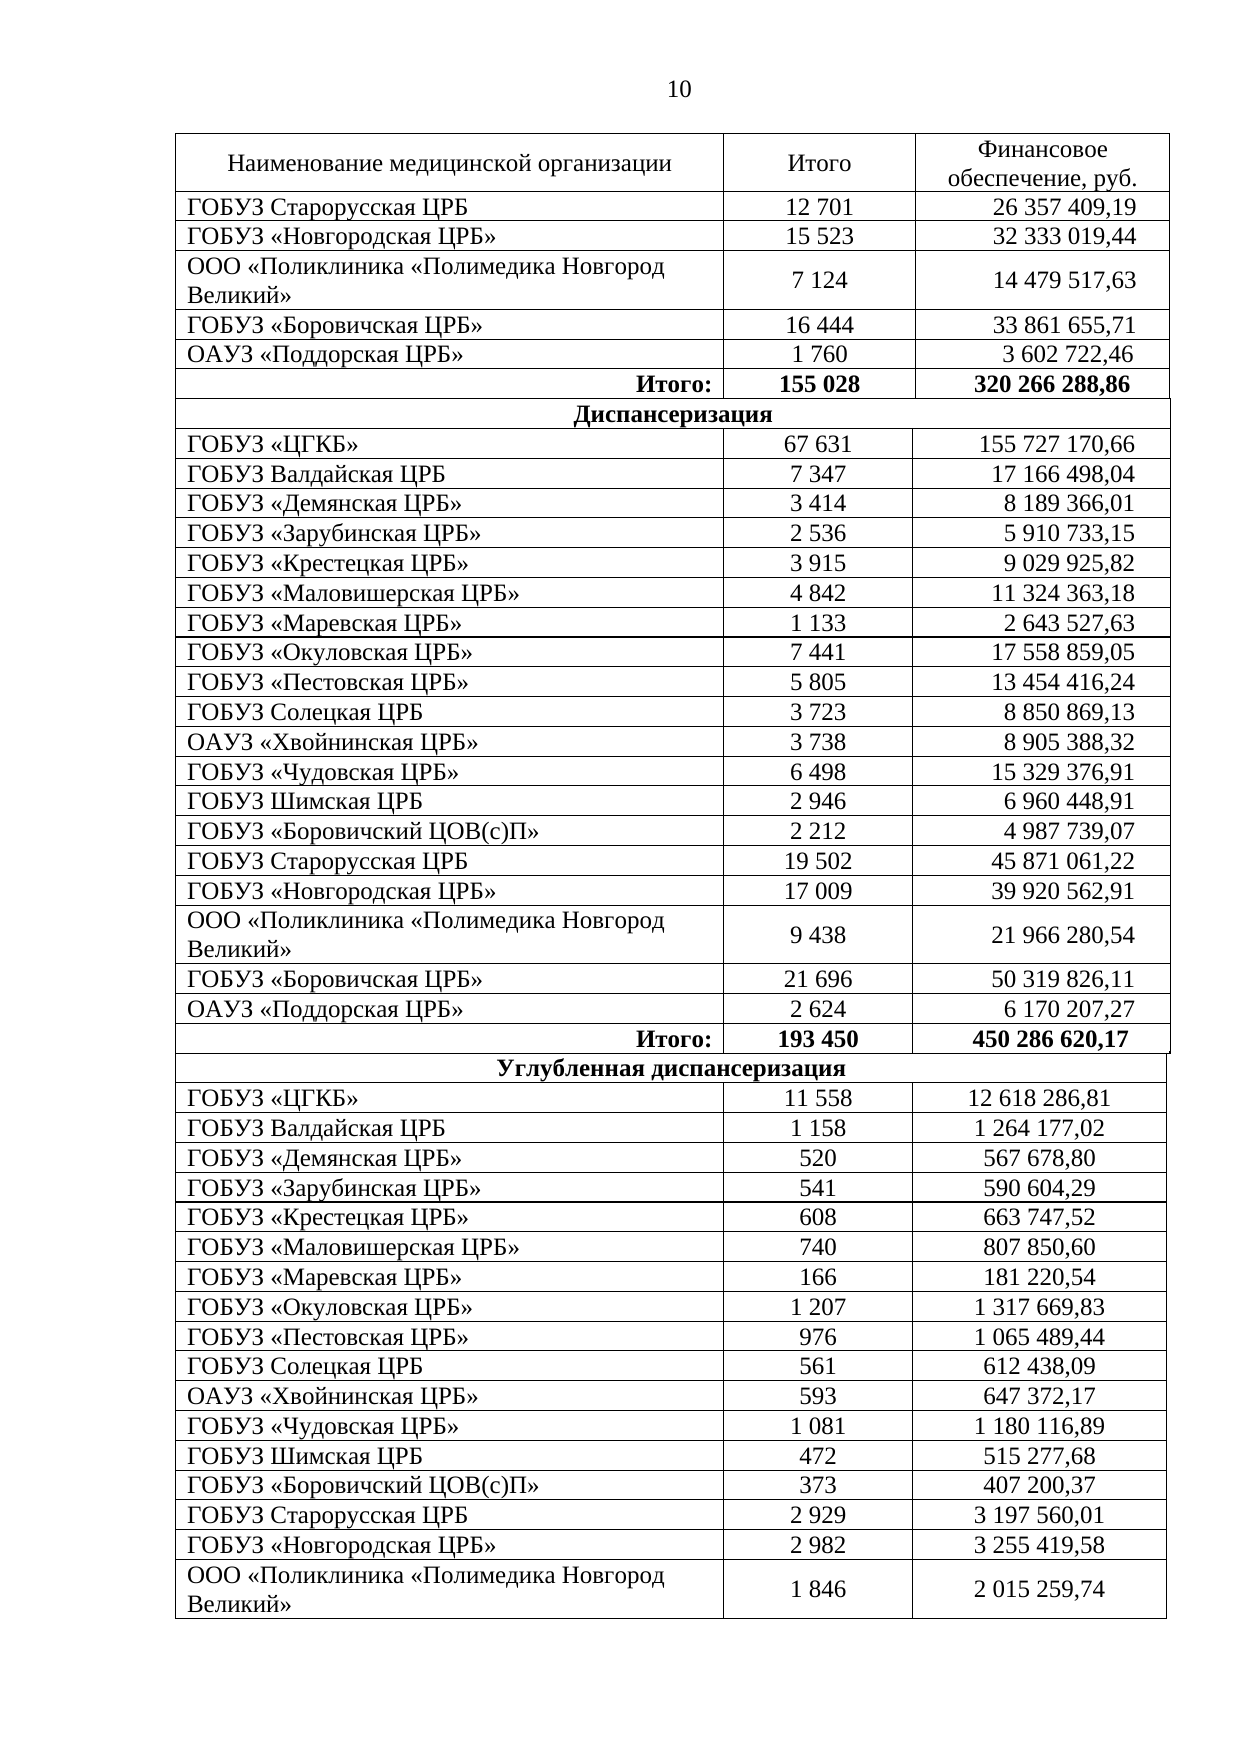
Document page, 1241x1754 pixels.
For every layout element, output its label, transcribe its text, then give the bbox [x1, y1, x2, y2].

table_cell 33 861 655,71 [916, 310, 1169, 338]
table_cell 50 319 826,11 [913, 964, 1170, 993]
table_cell ГОБУЗ Солецкая ЦРБ [176, 1351, 723, 1380]
table_cell 3 414 [724, 489, 912, 517]
table_cell 590 604,29 [913, 1173, 1166, 1201]
table_cell 1 846 [724, 1560, 912, 1617]
table_cell ГОБУЗ «Окуловская ЦРБ» [176, 638, 723, 666]
table_cell 2 929 [724, 1500, 912, 1529]
table_cell 6 960 448,91 [913, 786, 1170, 815]
table_cell 4 987 739,07 [913, 816, 1170, 845]
table_cell 12 701 [724, 192, 915, 220]
table_cell 1 317 669,83 [913, 1292, 1166, 1321]
table_cell ГОБУЗ «Пестовская ЦРБ» [176, 667, 723, 696]
table_cell 1 158 [724, 1113, 912, 1142]
table_cell 3 602 722,46 [916, 340, 1169, 368]
table_cell 3 738 [724, 727, 912, 756]
table_cell ГОБУЗ «ЦГКБ» [176, 429, 723, 458]
table_cell 21 966 280,54 [913, 906, 1170, 963]
table_cell 7 124 [724, 251, 915, 309]
table_cell ГОБУЗ «Новгородская ЦРБ» [176, 221, 723, 250]
table_cell Итого: [176, 369, 723, 398]
table_header Финансовое обеспечение, руб. [916, 134, 1169, 191]
table_cell 9 029 925,82 [913, 548, 1170, 577]
table_cell 6 498 [724, 757, 912, 785]
table_cell 45 871 061,22 [913, 846, 1170, 875]
table_cell ГОБУЗ «Демянская ЦРБ» [176, 1143, 723, 1172]
table_cell ГОБУЗ Старорусская ЦРБ [176, 192, 723, 220]
table_header Итого [724, 134, 915, 191]
table_header Наименование медицинской организации [176, 134, 723, 191]
table_cell ГОБУЗ «Новгородская ЦРБ» [176, 1530, 723, 1559]
table_cell 663 747,52 [913, 1203, 1166, 1231]
table_cell 612 438,09 [913, 1351, 1166, 1380]
table_cell 21 696 [724, 964, 912, 993]
table_cell 2 015 259,74 [913, 1560, 1166, 1617]
table_cell 3 723 [724, 697, 912, 726]
table_cell 1 180 116,89 [913, 1411, 1166, 1440]
table_cell ООО «Поликлиника «Полимедика Новгород Великий» [176, 1560, 723, 1617]
table_cell 1 133 [724, 608, 912, 636]
table_cell ГОБУЗ «Крестецкая ЦРБ» [176, 1203, 723, 1231]
table_cell 2 643 527,63 [913, 608, 1170, 636]
table_cell ОАУЗ «Хвойнинская ЦРБ» [176, 1381, 723, 1410]
table_cell 3 915 [724, 548, 912, 577]
table_cell 39 920 562,91 [913, 876, 1170, 904]
table_cell 7 441 [724, 638, 912, 666]
table_cell 26 357 409,19 [916, 192, 1169, 220]
table_cell 181 220,54 [913, 1262, 1166, 1291]
table_cell 15 329 376,91 [913, 757, 1170, 785]
table_cell ГОБУЗ Старорусская ЦРБ [176, 846, 723, 875]
table_cell 647 372,17 [913, 1381, 1166, 1410]
table_cell Диспансеризация [176, 399, 1170, 428]
table_cell 11 324 363,18 [913, 578, 1170, 607]
table_cell 807 850,60 [913, 1232, 1166, 1261]
table_cell ГОБУЗ Старорусская ЦРБ [176, 1500, 723, 1529]
table_cell ГОБУЗ «Окуловская ЦРБ» [176, 1292, 723, 1321]
table_cell ГОБУЗ «Боровичская ЦРБ» [176, 964, 723, 993]
table_cell 515 277,68 [913, 1441, 1166, 1469]
table_cell 8 905 388,32 [913, 727, 1170, 756]
table_cell 67 631 [724, 429, 912, 458]
table_cell 567 678,80 [913, 1143, 1166, 1172]
table_cell 5 910 733,15 [913, 518, 1170, 547]
table_cell 193 450 [724, 1024, 912, 1052]
table_cell 11 558 [724, 1083, 912, 1112]
table_cell 1 760 [724, 340, 915, 368]
table_cell 16 444 [724, 310, 915, 338]
table_cell 373 [724, 1471, 912, 1499]
table_cell ГОБУЗ «Демянская ЦРБ» [176, 489, 723, 517]
table_cell 13 454 416,24 [913, 667, 1170, 696]
table_cell 8 189 366,01 [913, 489, 1170, 517]
table_cell ОАУЗ «Поддорская ЦРБ» [176, 340, 723, 368]
table_cell 1 081 [724, 1411, 912, 1440]
table_cell ГОБУЗ Шимская ЦРБ [176, 1441, 723, 1469]
table_cell 9 438 [724, 906, 912, 963]
table_cell 8 850 869,13 [913, 697, 1170, 726]
table_cell 17 009 [724, 876, 912, 904]
table_cell 17 558 859,05 [913, 638, 1170, 666]
table_cell 3 197 560,01 [913, 1500, 1166, 1529]
table_cell ГОБУЗ Солецкая ЦРБ [176, 697, 723, 726]
table_cell 976 [724, 1322, 912, 1350]
table_cell 561 [724, 1351, 912, 1380]
table_cell ГОБУЗ «ЦГКБ» [176, 1083, 723, 1112]
table_cell 608 [724, 1203, 912, 1231]
table_cell 14 479 517,63 [916, 251, 1169, 309]
table_cell 155 028 [724, 369, 915, 398]
table_cell 1 264 177,02 [913, 1113, 1166, 1142]
table_cell ГОБУЗ Валдайская ЦРБ [176, 1113, 723, 1142]
table_cell ГОБУЗ «Чудовская ЦРБ» [176, 1411, 723, 1440]
table_cell ГОБУЗ «Боровичский ЦОВ(с)П» [176, 816, 723, 845]
table_cell ОАУЗ «Хвойнинская ЦРБ» [176, 727, 723, 756]
table_cell ГОБУЗ «Маловишерская ЦРБ» [176, 1232, 723, 1261]
table_cell ГОБУЗ «Маловишерская ЦРБ» [176, 578, 723, 607]
table_cell 17 166 498,04 [913, 459, 1170, 487]
table_cell ГОБУЗ «Зарубинская ЦРБ» [176, 1173, 723, 1201]
table_cell 450 286 620,17 [913, 1024, 1170, 1052]
table_cell 15 523 [724, 221, 915, 250]
table_cell ООО «Поликлиника «Полимедика Новгород Великий» [176, 906, 723, 963]
table_cell 407 200,37 [913, 1471, 1166, 1499]
table_cell 2 982 [724, 1530, 912, 1559]
table_cell 3 255 419,58 [913, 1530, 1166, 1559]
table_cell 7 347 [724, 459, 912, 487]
table_cell ГОБУЗ «Маревская ЦРБ» [176, 608, 723, 636]
table_cell ГОБУЗ Валдайская ЦРБ [176, 459, 723, 487]
table_cell 1 065 489,44 [913, 1322, 1166, 1350]
table_cell 2 536 [724, 518, 912, 547]
table_cell ООО «Поликлиника «Полимедика Новгород Великий» [176, 251, 723, 309]
table_cell 166 [724, 1262, 912, 1291]
table_cell 155 727 170,66 [913, 429, 1170, 458]
table_cell ОАУЗ «Поддорская ЦРБ» [176, 994, 723, 1023]
table_cell 520 [724, 1143, 912, 1172]
table_cell 320 266 288,86 [916, 369, 1169, 398]
table_cell ГОБУЗ «Новгородская ЦРБ» [176, 876, 723, 904]
table_cell 472 [724, 1441, 912, 1469]
table_cell ГОБУЗ «Зарубинская ЦРБ» [176, 518, 723, 547]
table_cell Итого: [176, 1024, 723, 1052]
table_cell ГОБУЗ «Пестовская ЦРБ» [176, 1322, 723, 1350]
table_cell ГОБУЗ «Маревская ЦРБ» [176, 1262, 723, 1291]
table_cell ГОБУЗ «Боровичская ЦРБ» [176, 310, 723, 338]
table_cell 2 624 [724, 994, 912, 1023]
table_cell 2 212 [724, 816, 912, 845]
table_cell 4 842 [724, 578, 912, 607]
table_cell 593 [724, 1381, 912, 1410]
table_cell 19 502 [724, 846, 912, 875]
table_cell ГОБУЗ «Боровичский ЦОВ(с)П» [176, 1471, 723, 1499]
table_cell 5 805 [724, 667, 912, 696]
table_cell 740 [724, 1232, 912, 1261]
table_cell ГОБУЗ «Чудовская ЦРБ» [176, 757, 723, 785]
table_cell 541 [724, 1173, 912, 1201]
table_cell 6 170 207,27 [913, 994, 1170, 1023]
table_cell 1 207 [724, 1292, 912, 1321]
table_cell 12 618 286,81 [913, 1083, 1166, 1112]
table_cell 32 333 019,44 [916, 221, 1169, 250]
table_cell 2 946 [724, 786, 912, 815]
table_cell ГОБУЗ «Крестецкая ЦРБ» [176, 548, 723, 577]
table_cell Углубленная диспансеризация [176, 1054, 1166, 1082]
table_cell ГОБУЗ Шимская ЦРБ [176, 786, 723, 815]
